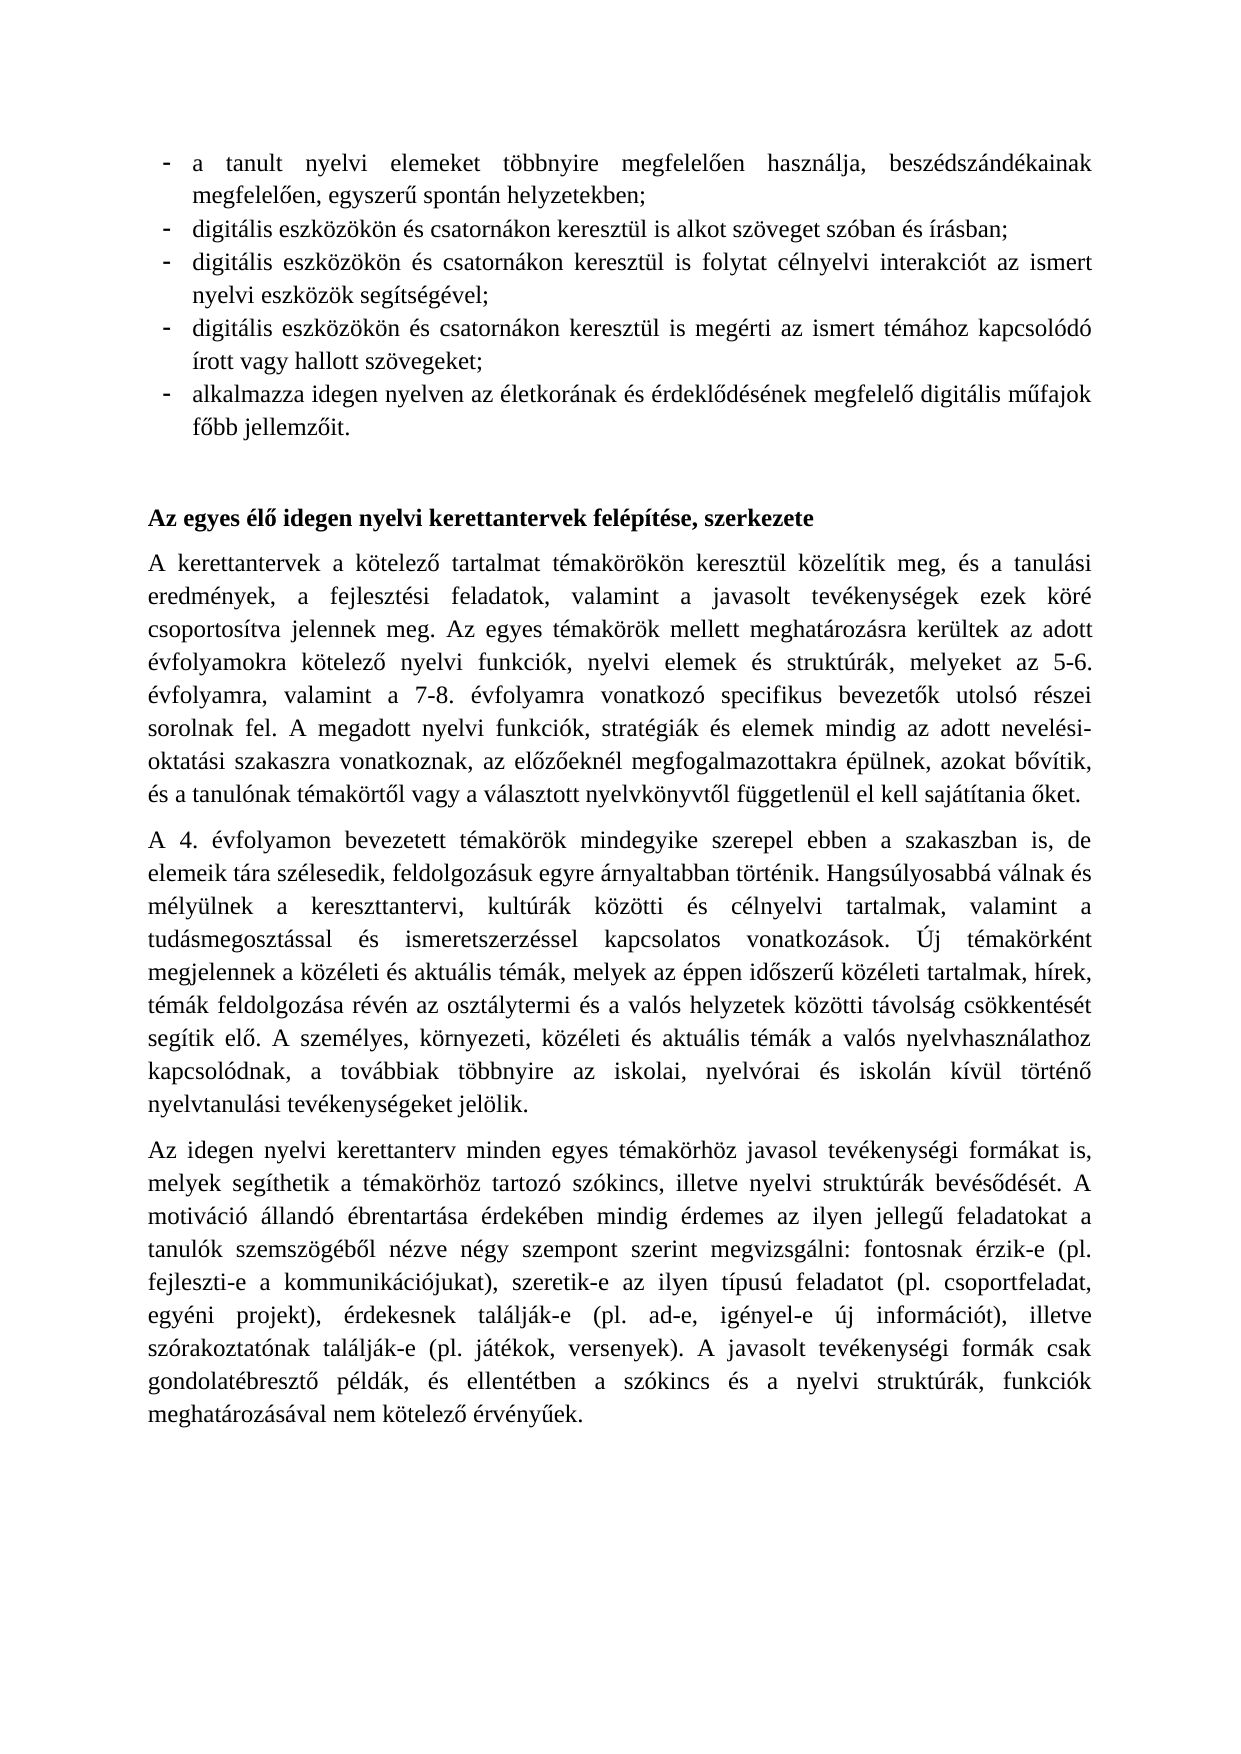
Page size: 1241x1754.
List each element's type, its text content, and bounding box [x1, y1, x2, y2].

list a tanult nyelvi elemeket többnyire megfelelően használja, beszédszándékainak megfelelően, egyszerű spontán helyzetekben; [162, 148, 1093, 209]
text Az idegen nyelvi kerettanterv minden egyes témakörhöz javasol tevékenységi formákat is, melyek segíthetik a témakörhöz tartozó szókincs, illetve nyelvi struktúrák bevésődését. A motiváció állandó ébrentartása érdekében mindig érdemes az ilyen jellegű feladatokat a tanulók szemszögéből nézve négy szempont szerint megvizsgálni: fontosnak érzik-e (pl. fejleszti-e a kommunikációjukat), szeretik-e az ilyen típusú feladatot (pl. csoportfeladat, egyéni projekt), érdekesnek találják-e (pl. ad-e, igényel-e új információt), illetve szórakoztatónak találják-e (pl. játékok, versenyek). A javasolt tevékenységi formák csak gondolatébresztő példák, és ellentétben a szókincs és a nyelvi struktúrák, funkciók meghatározásával nem kötelező érvényűek. [148, 1135, 1093, 1428]
list digitális eszközökön és csatornákon keresztül is folytat célnyelvi interakciót az ismert nyelvi eszközök segítségével; [162, 247, 1093, 308]
text A kerettantervek a kötelező tartalmat témakörökön keresztül közelítik meg, és a tanulási eredmények, a fejlesztési feladatok, valamint a javasolt tevékenységek ezek köré csoportosítva jelennek meg. Az egyes témakörök mellett meghatározásra kerültek az adott évfolyamokra kötelező nyelvi funkciók, nyelvi elemek és struktúrák, melyeket az 5-6. évfolyamra, valamint a 7-8. évfolyamra vonatkozó specifikus bevezetők utolsó részei sorolnak fel. A megadott nyelvi funkciók, stratégiák és elemek mindig az adott nevelési-oktatási szakaszra vonatkoznak, az előzőeknél megfogalmazottakra épülnek, azokat bővítik, és a tanulónak témakörtől vagy a választott nyelvkönyvtől függetlenül el kell sajátítania őket. [148, 548, 1093, 808]
list digitális eszközökön és csatornákon keresztül is megérti az ismert témához kapcsolódó írott vagy hallott szövegeket; [162, 313, 1093, 374]
list digitális eszközökön és csatornákon keresztül is alkot szöveget szóban és írásban; [162, 214, 1093, 242]
text Az egyes élő idegen nyelvi kerettantervek felépítése, szerkezete [148, 503, 1093, 532]
text A 4. évfolyamon bevezetett témakörök mindegyike szerepel ebben a szakaszban is, de elemeik tára szélesedik, feldolgozásuk egyre árnyaltabban történik. Hangsúlyosabbá válnak és mélyülnek a kereszttantervi, kultúrák közötti és célnyelvi tartalmak, valamint a tudásmegosztással és ismeretszerzéssel kapcsolatos vonatkozások. Új témakörként megjelennek a közéleti és aktuális témák, melyek az éppen időszerű közéleti tartalmak, hírek, témák feldolgozása révén az osztálytermi és a valós helyzetek közötti távolság csökkentését segítik elő. A személyes, környezeti, közéleti és aktuális témák a valós nyelvhasználathoz kapcsolódnak, a továbbiak többnyire az iskolai, nyelvórai és iskolán kívül történő nyelvtanulási tevékenységeket jelölik. [148, 825, 1093, 1118]
list alkalmazza idegen nyelven az életkorának és érdeklődésének megfelelő digitális műfajok főbb jellemzőit. [162, 379, 1093, 441]
